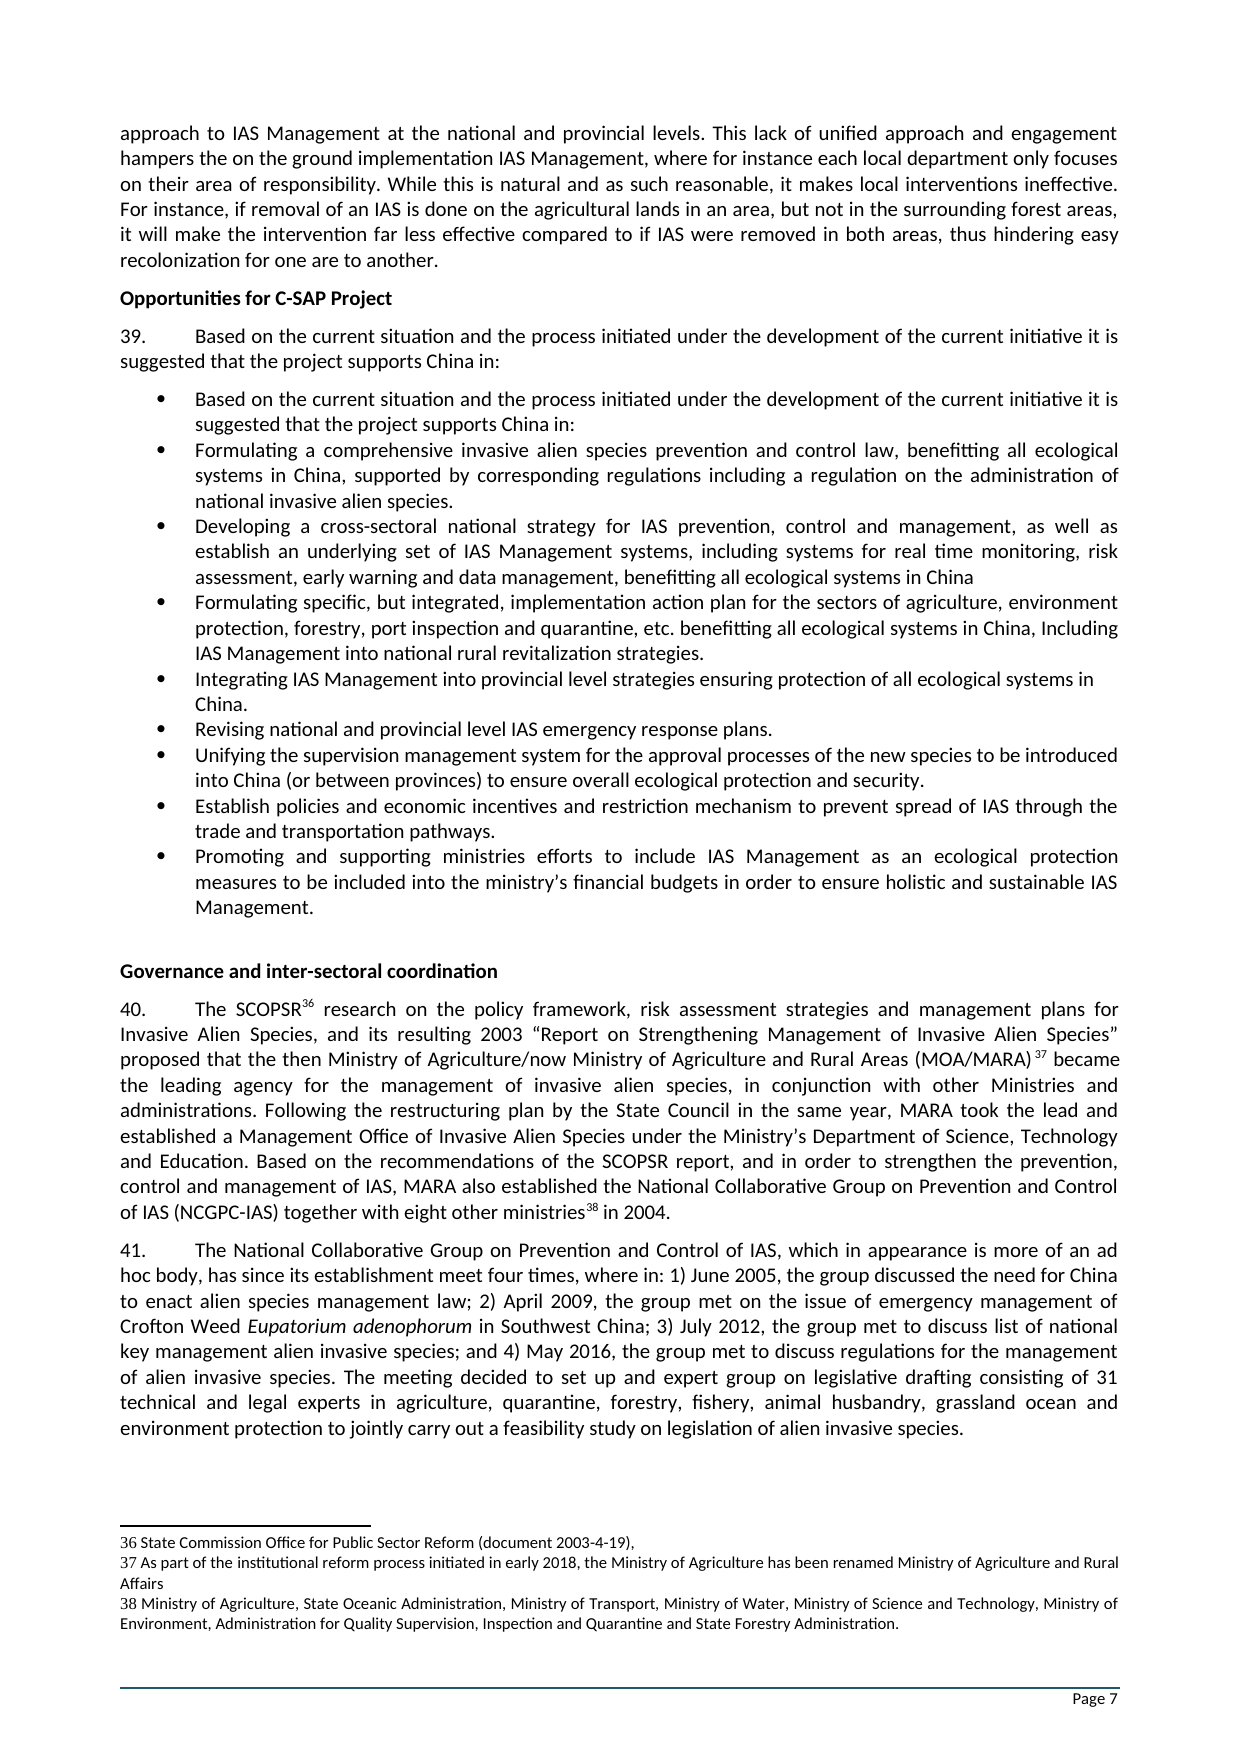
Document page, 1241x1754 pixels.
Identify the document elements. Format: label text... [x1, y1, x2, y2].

list Promoting and supporting ministries efforts to include IAS Management as an ecological protection measures to be included into the ministry’s financial budgets in order to ensure holistic and sustainable IAS Management. [157, 844, 1120, 920]
list Based on the current situation and the process initiated under the development of the current initiative it is suggested that the project supports China in: [120, 323, 1120, 374]
list Developing a cross-sectoral national strategy for IAS prevention, control and management, as well as establish an underlying set of IAS Management systems, including systems for real time monitoring, risk assessment, early warning and data management, benefitting all ecological systems in China [157, 513, 1120, 589]
list The National Collaborative Group on Prevention and Control of IAS, which in appearance is more of an ad hoc body, has since its establishment meet four times, where in: 1) June 2005, the group discussed the need for China to enact alien species management law; 2) April 2009, the group met on the issue of emergency management of Crofton Weed Eupatorium adenophorum in Southwest China; 3) July 2012, the group met to discuss list of national key management alien invasive species; and 4) May 2016, the group met to discuss regulations for the management of alien invasive species. The meeting decided to set up and expert group on legislative drafting consisting of 31 technical and legal experts in agriculture, quarantine, forestry, fishery, animal husbandry, grassland ocean and environment protection to jointly carry out a feasibility study on legislation of alien invasive species. [120, 1237, 1120, 1440]
list Formulating specific, but integrated, implementation action plan for the sectors of agriculture, environment protection, forestry, port inspection and quarantine, etc. benefitting all ecological systems in China, Including IAS Management into national rural revitalization strategies. [157, 589, 1120, 666]
list Based on the current situation and the process initiated under the development of the current initiative it is suggested that the project supports China in: [157, 386, 1120, 437]
list Establish policies and economic incentives and restriction mechanism to prevent spread of IAS through the trade and transportation pathways. [157, 793, 1120, 844]
list The SCOPSR research on the policy framework, risk assessment strategies and management plans for Invasive Alien Species, and its resulting 2003 “Report on Strengthening Management of Invasive Alien Species” proposed that the then Ministry of Agriculture/now Ministry of Agriculture and Rural Areas (MOA/MARA) became the leading agency for the management of invasive alien species, in conjunction with other Ministries and administrations. Following the restructuring plan by the State Council in the same year, MARA took the lead and established a Management Office of Invasive Alien Species under the Ministry’s Department of Science, Technology and Education. Based on the recommendations of the SCOPSR report, and in order to strengthen the prevention, control and management of IAS, MARA also established the National Collaborative Group on Prevention and Control of IAS (NCGPC-IAS) together with eight other ministries in 2004. [120, 996, 1120, 1224]
text Opportunities for C-SAP Project [120, 285, 1120, 310]
text Governance and inter-sectoral coordination [120, 958, 1120, 983]
list Revising national and provincial level IAS emergency response plans. [157, 717, 1120, 742]
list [120, 120, 1120, 272]
list Unifying the supervision management system for the approval processes of the new species to be introduced into China (or between provinces) to ensure overall ecological protection and security. [157, 742, 1120, 793]
list Integrating IAS Management into provincial level strategies ensuring protection of all ecological systems in China. [157, 666, 1120, 717]
list Formulating a comprehensive invasive alien species prevention and control law, benefitting all ecological systems in China, supported by corresponding regulations including a regulation on the administration of national invasive alien species. [157, 437, 1120, 513]
